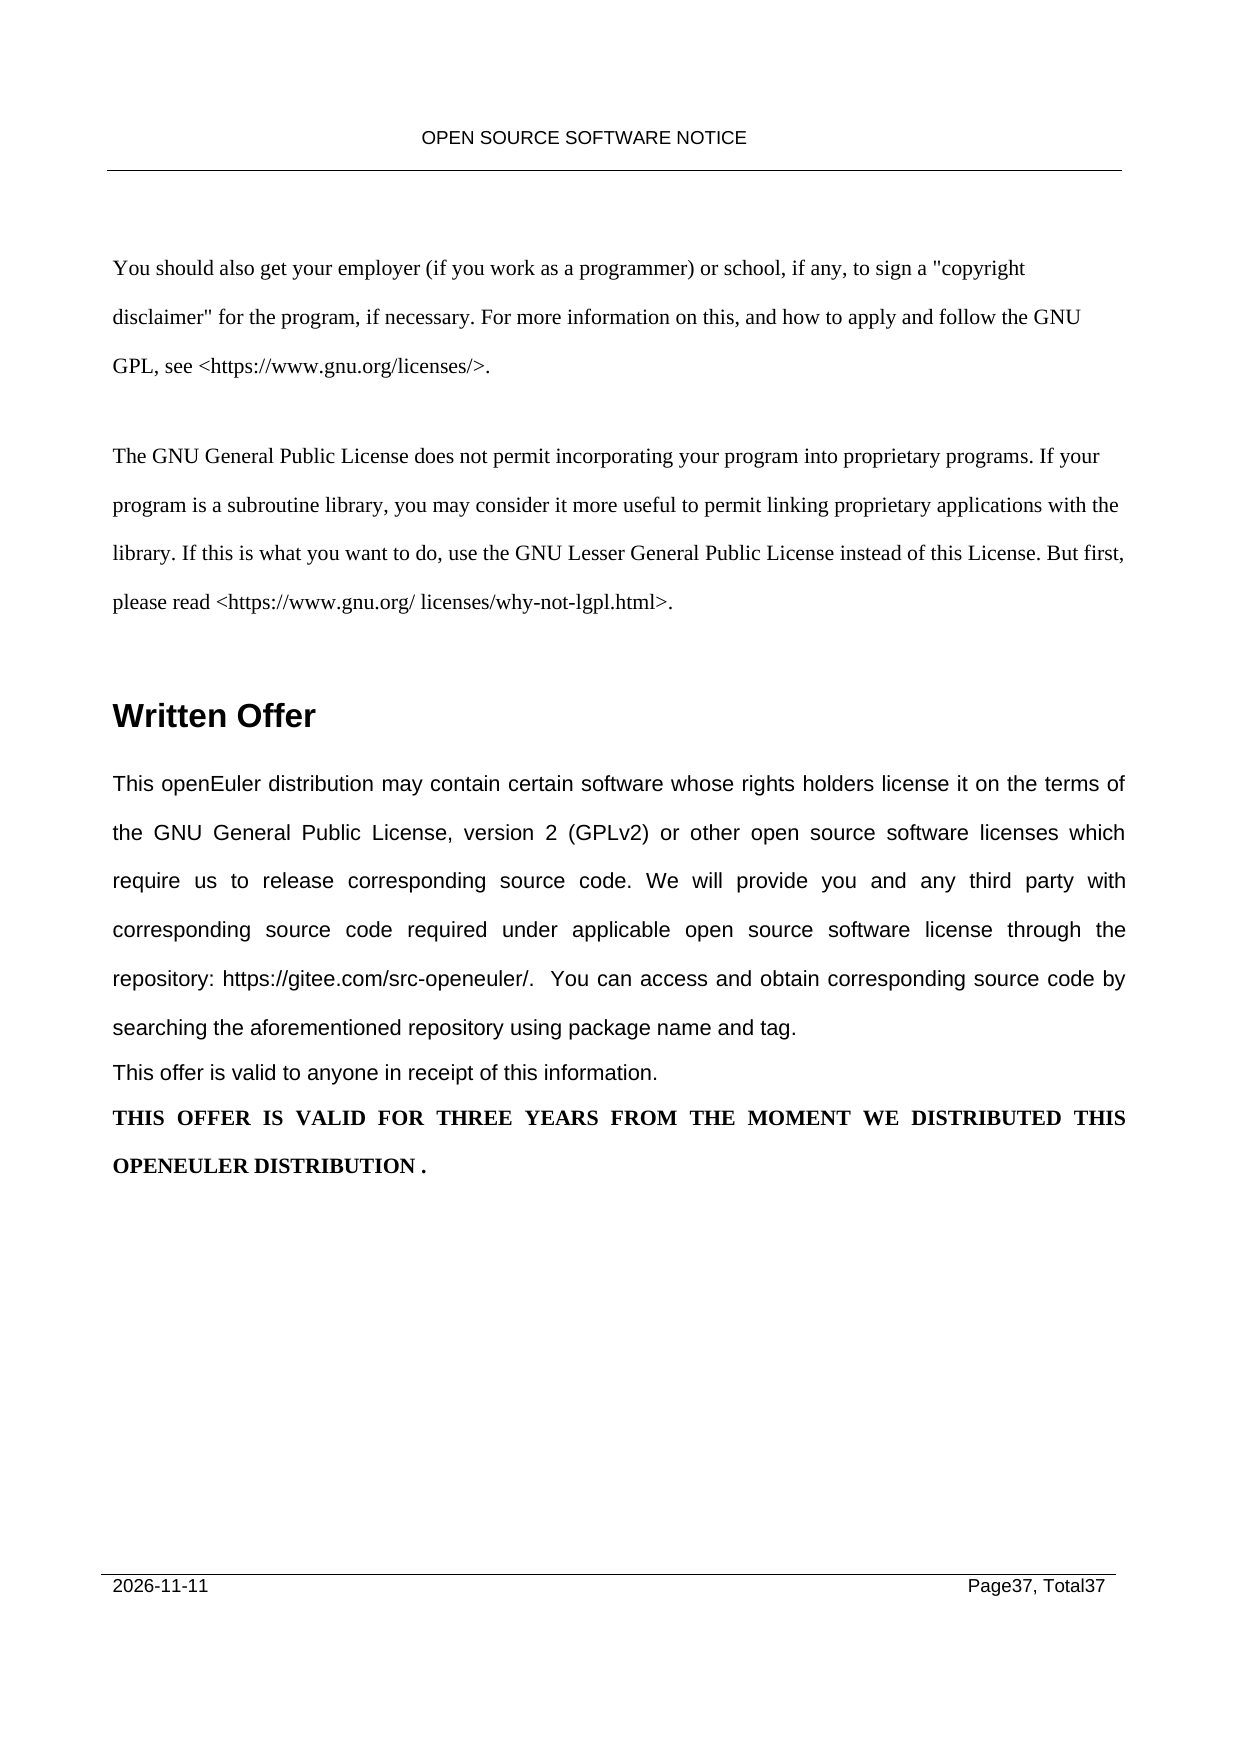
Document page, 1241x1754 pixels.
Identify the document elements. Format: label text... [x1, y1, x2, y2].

text The GNU General Public License does not permit incorporating your program into proprietary programs. If your program is a subroutine library, you may consider it more useful to permit linking proprietary applications with the library. If this is what you want to do, use the GNU Lesser General Public License instead of this License. But first, please read <https://www.gnu.org/ licenses/why-not-lgpl.html>. [112, 439, 1128, 667]
text Written Offer [112, 683, 1128, 748]
text This openEuler distribution may contain certain software whose rights holders license it on the terms of the GNU General Public License, version 2 (GPLv2) or other open source software licenses which require us to release corresponding source code. We will provide you and any third party with corresponding source code required under applicable open source software license through the repository: https://gitee.com/src-openeuler/. You can access and obtain corresponding source code by searching the aforementioned repository using package name and tag. [112, 767, 1128, 1043]
text THIS OFFER IS VALID FOR THREE YEARS FROM THE MOMENT WE DISTRIBUTED THIS OPENEULER DISTRIBUTION . [112, 1101, 1128, 1182]
text You should also get your employer (if you work as a programmer) or school, if any, to sign a "copyright disclaimer" for the program, if necessary. For more information on this, and how to apply and follow the GNU GPL, see <https://www.gnu.org/licenses/>. [112, 251, 1128, 381]
text This offer is valid to anyone in receipt of this information. [112, 1056, 1128, 1088]
